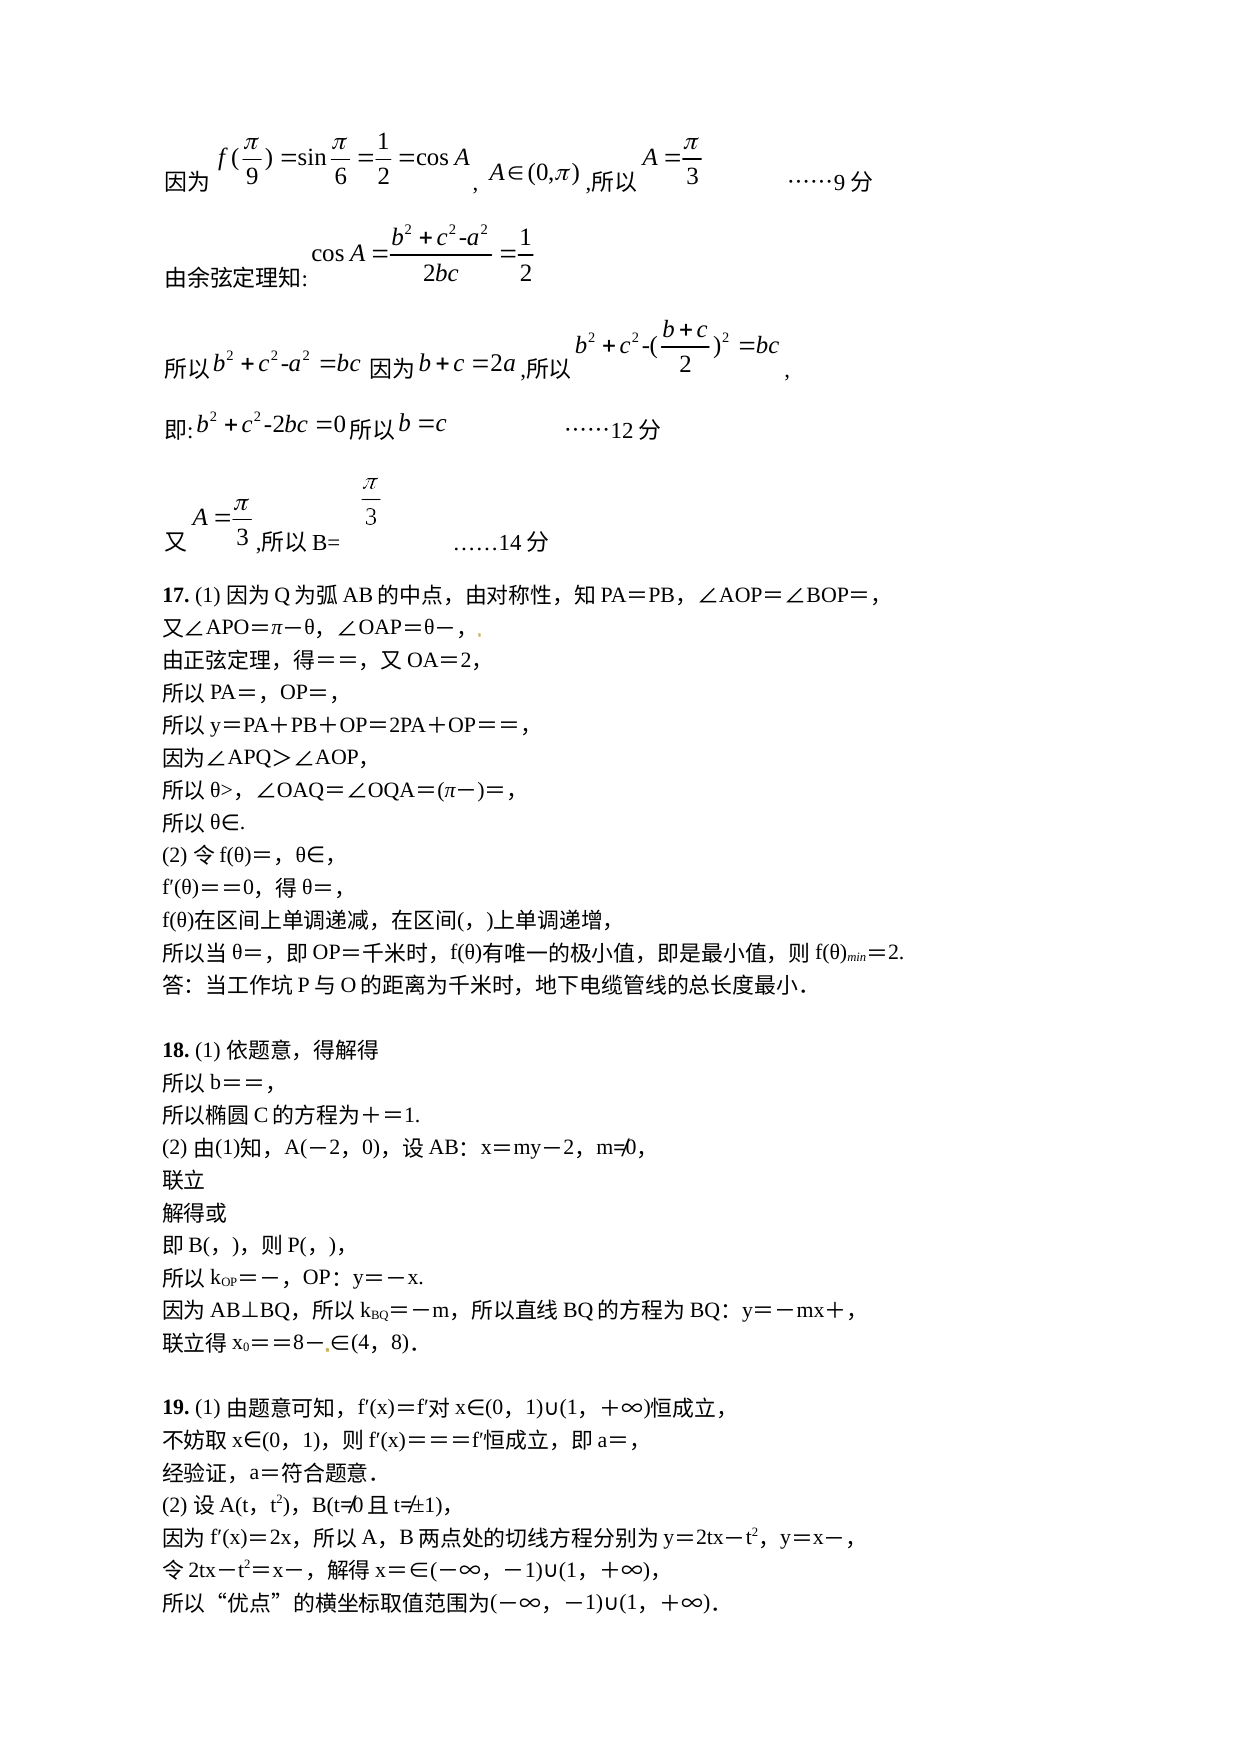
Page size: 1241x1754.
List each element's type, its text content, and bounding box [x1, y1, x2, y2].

text 所以当θ＝，即OP＝千米时，f(θ)有唯一的极小值，即是最小值，则f(θ)min＝2. [118, 936, 1122, 968]
text 因为AB⊥BQ，所以kBQ＝－m，所以直线BQ的方程为BQ：y＝－mx＋， [118, 1293, 1122, 1326]
text f(θ)在区间上单调递减，在区间(，)上单调递增， [118, 903, 1122, 936]
text 17. (1) 因为Q为弧AB的中点，由对称性，知PA＝PB，∠AOP＝∠BOP＝， [118, 578, 1122, 611]
text 因为, ,所以 ……9分 [164, 126, 1122, 197]
text 又,所以B= ……14分 [164, 466, 1122, 557]
text 18. (1) 依题意，得解得 [118, 1033, 1122, 1066]
text (2) 设A(t，t2)，B(t≠0且t≠±1)， [118, 1488, 1122, 1521]
text 所以b＝＝， [118, 1066, 1122, 1098]
text 即B(，)，则P(，)， [118, 1228, 1122, 1261]
text f′(θ)＝＝0，得θ＝， [118, 871, 1122, 903]
text 所以kOP＝－，OP：y＝－x. [118, 1261, 1122, 1293]
text 所以“优点”的横坐标取值范围为(－∞，－1)∪(1，＋∞)． [118, 1586, 1122, 1618]
text 即:所以 ……12分 [164, 405, 1122, 445]
text 所以θ>，∠OAQ＝∠OQA＝(π－)＝， [118, 773, 1122, 806]
text (2) 令f(θ)＝，θ∈， [118, 838, 1122, 871]
text 答：当工作坑P与O的距离为千米时，地下电缆管线的总长度最小． [118, 968, 1122, 1001]
text 由正弦定理，得＝＝，又OA＝2， [118, 643, 1122, 676]
text 所以θ∈. [118, 806, 1122, 838]
text 联立 [118, 1163, 1122, 1196]
text 因为∠APQ＞∠AOP， [118, 741, 1122, 773]
text 又∠APO＝π－θ，∠OAP＝θ－， [118, 611, 1122, 643]
text 令2tx－t2＝x－，解得x＝∈(－∞，－1)∪(1，＋∞)， [118, 1553, 1122, 1586]
text 所以椭圆C的方程为＋＝1. [118, 1098, 1122, 1131]
text 经验证，a＝符合题意． [118, 1456, 1122, 1488]
text 所以PA＝，OP＝， [118, 676, 1122, 708]
text 所以y＝PA＋PB＋OP＝2PA＋OP＝＝， [118, 708, 1122, 741]
text 联立得x0＝＝8－∈(4，8)． [118, 1326, 1122, 1358]
text 不妨取x∈(0，1)，则f′(x)＝＝＝f′恒成立，即a＝， [118, 1423, 1122, 1456]
text 由余弦定理知: [164, 218, 1122, 293]
text 解得或 [118, 1196, 1122, 1228]
text 因为f′(x)＝2x，所以A，B两点处的切线方程分别为y＝2tx－t2，y＝x－， [118, 1521, 1122, 1553]
text 19. (1) 由题意可知，f′(x)＝f′对x∈(0，1)∪(1，＋∞)恒成立， [118, 1391, 1122, 1423]
text 所以 因为,所以, [164, 314, 1122, 384]
text (2) 由(1)知，A(－2，0)，设AB：x＝my－2，m≠0， [118, 1131, 1122, 1163]
